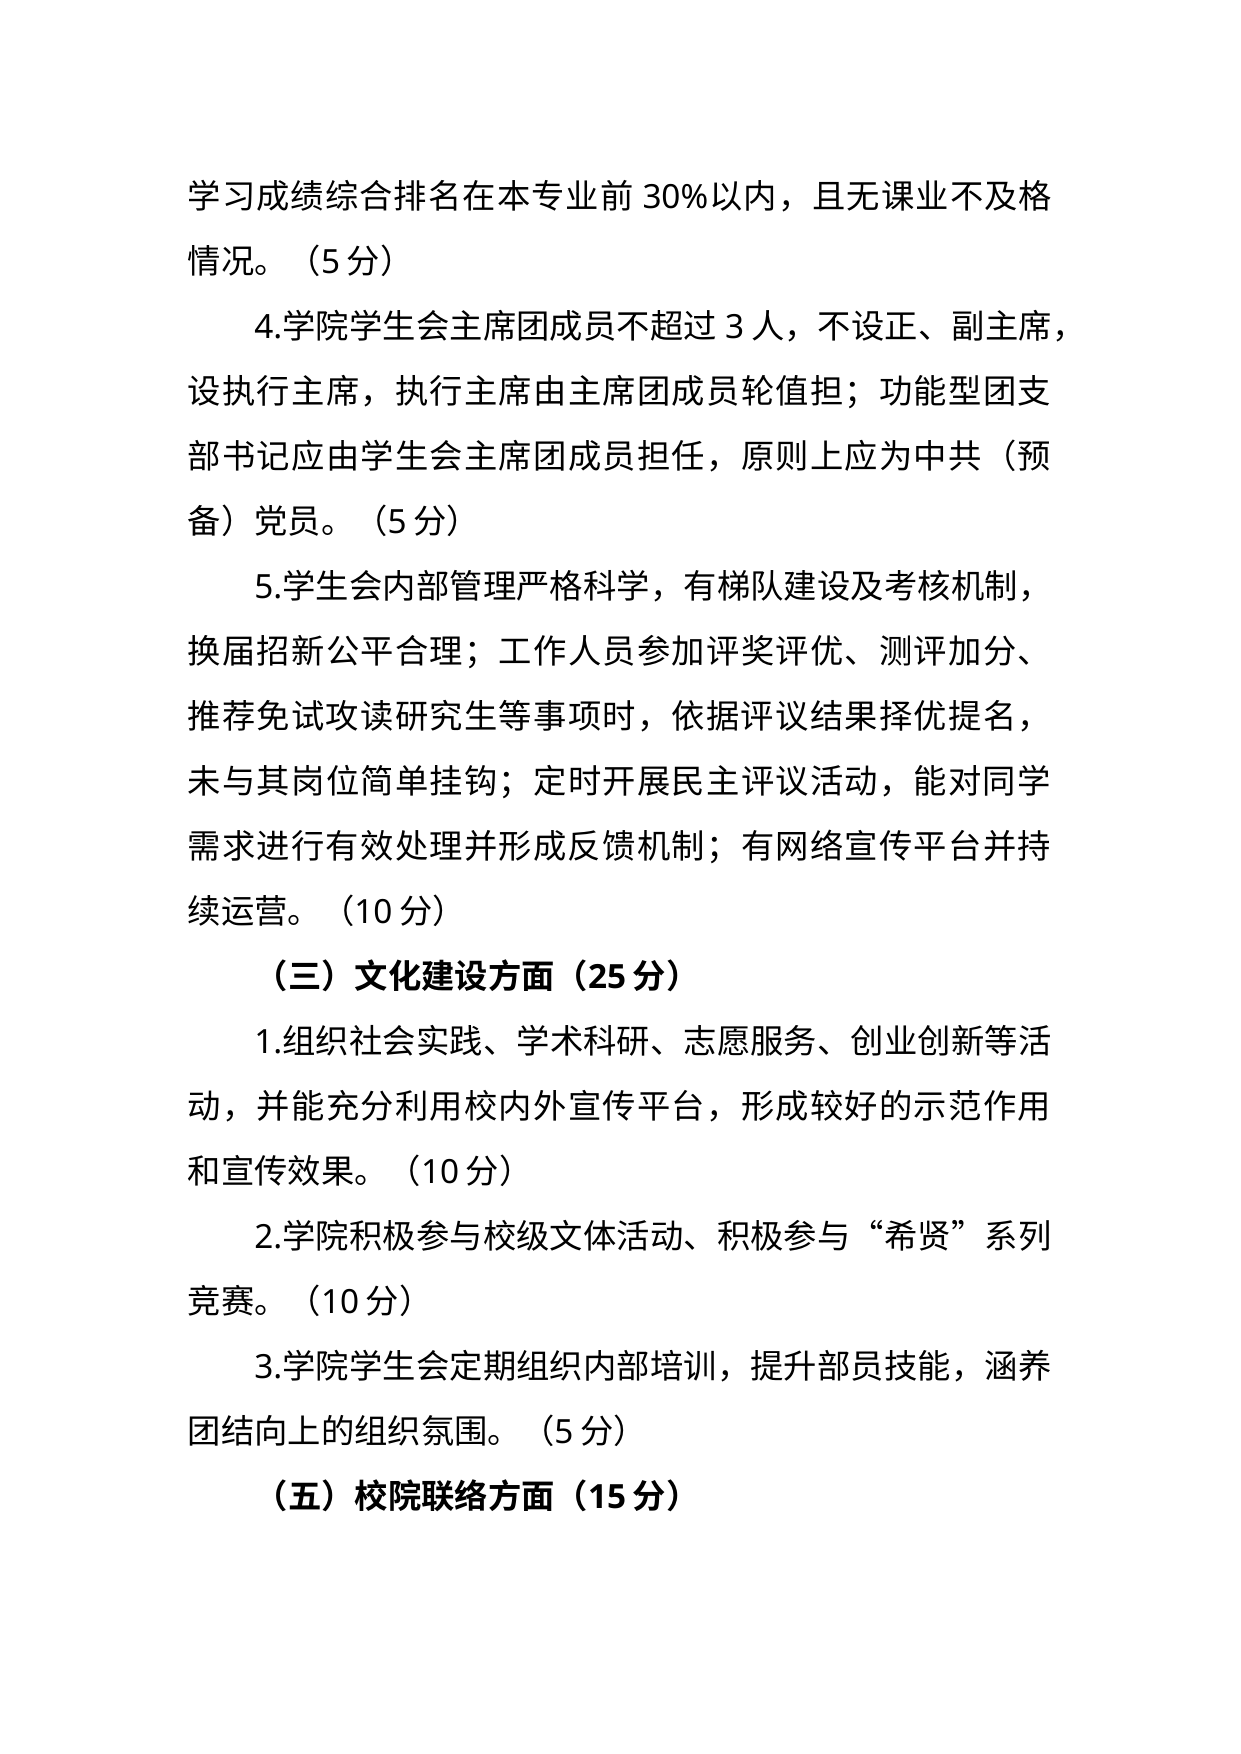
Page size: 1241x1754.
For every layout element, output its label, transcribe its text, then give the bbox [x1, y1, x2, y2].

text （三）文化建设方面（25分） [187, 942, 1053, 1007]
text 4.学院学生会主席团成员不超过3人，不设正、副主席，设执行主席，执行主席由主席团成员轮值担；功能型团支部书记应由学生会主席团成员担任，原则上应为中共（预备）党员。（5分） [187, 292, 1053, 552]
text 5.学生会内部管理严格科学，有梯队建设及考核机制，换届招新公平合理；工作人员参加评奖评优、测评加分、推荐免试攻读研究生等事项时，依据评议结果择优提名，未与其岗位简单挂钩；定时开展民主评议活动，能对同学需求进行有效处理并形成反馈机制；有网络宣传平台并持续运营。（10分） [187, 552, 1053, 942]
text （五）校院联络方面（15分） [187, 1462, 1053, 1527]
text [187, 162, 1053, 292]
text 2.学院积极参与校级文体活动、积极参与“希贤”系列竞赛。（10分） [187, 1202, 1053, 1332]
text 3.学院学生会定期组织内部培训，提升部员技能，涵养团结向上的组织氛围。（5分） [187, 1332, 1053, 1462]
text 1.组织社会实践、学术科研、志愿服务、创业创新等活动，并能充分利用校内外宣传平台，形成较好的示范作用和宣传效果。（10分） [187, 1007, 1053, 1202]
